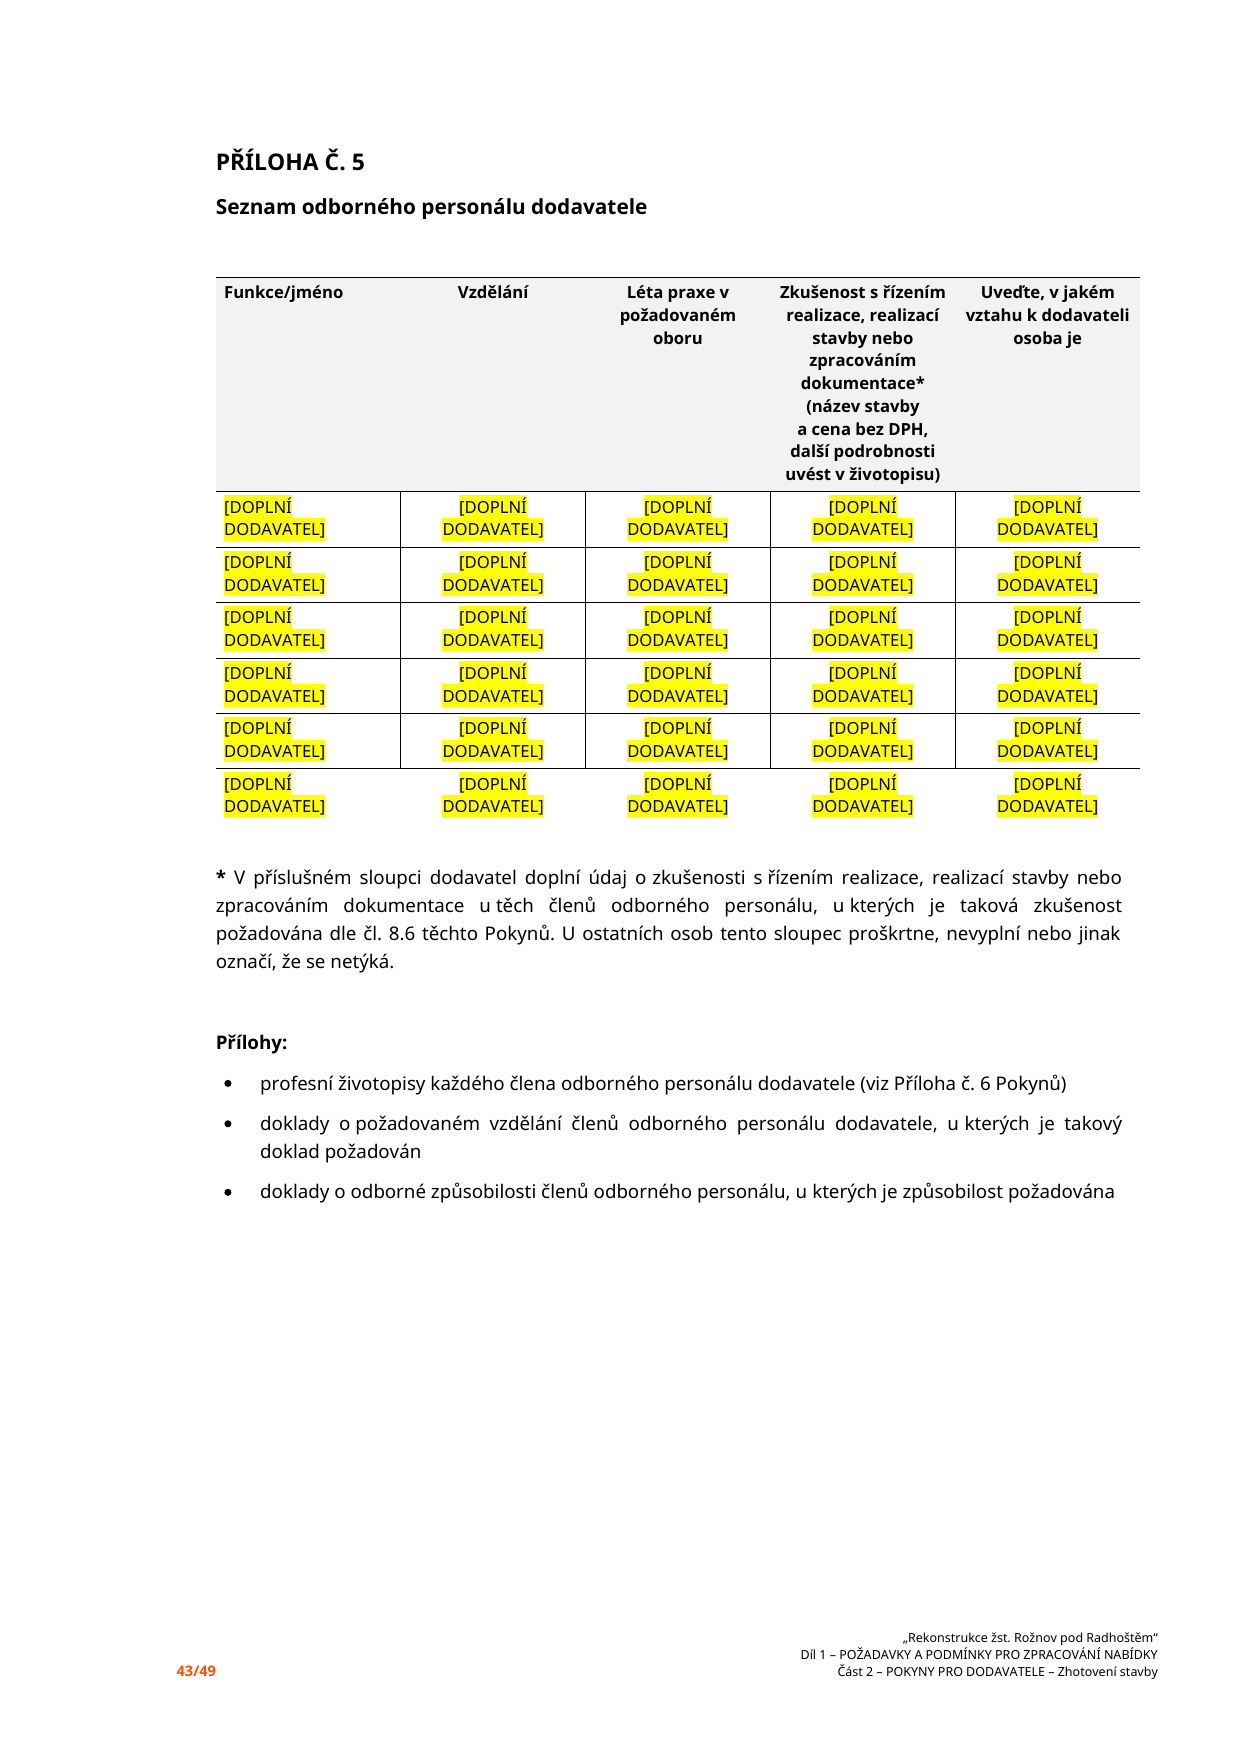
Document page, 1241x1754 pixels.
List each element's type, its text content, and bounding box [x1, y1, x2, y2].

table_cell [DOPLNÍ DODAVATEL] [586, 548, 770, 602]
table_header Vzdělání [400, 278, 585, 491]
table_cell [DOPLNÍ DODAVATEL] [216, 603, 400, 657]
text * V příslušném sloupci dodavatel doplní údaj o zkušenosti s řízením realizace, realizací stavby nebo zpracováním dokumentace u těch členů odborného personálu, u kterých je taková zkušenost požadována dle čl. 8.6 těchto Pokynů. U ostatních osob tento sloupec proškrtne, nevyplní nebo jinak označí, že se netýká. [216, 864, 1122, 974]
table_cell [DOPLNÍ DODAVATEL] [771, 603, 955, 657]
table_cell [DOPLNÍ DODAVATEL] [216, 769, 400, 824]
table_cell [DOPLNÍ DODAVATEL] [956, 492, 1140, 547]
table_header Léta praxe v požadovaném oboru [585, 278, 770, 491]
table_cell [DOPLNÍ DODAVATEL] [216, 492, 400, 547]
table_cell [DOPLNÍ DODAVATEL] [586, 714, 770, 768]
text Seznam odborného personálu dodavatele [216, 192, 1122, 221]
table_cell [DOPLNÍ DODAVATEL] [956, 659, 1140, 713]
table_cell [DOPLNÍ DODAVATEL] [586, 603, 770, 657]
table_cell [DOPLNÍ DODAVATEL] [770, 769, 955, 824]
table_cell [DOPLNÍ DODAVATEL] [585, 769, 770, 824]
table_cell [DOPLNÍ DODAVATEL] [216, 659, 400, 713]
table_cell [DOPLNÍ DODAVATEL] [586, 492, 770, 547]
table_cell [DOPLNÍ DODAVATEL] [401, 659, 585, 713]
table_cell [DOPLNÍ DODAVATEL] [401, 492, 585, 547]
table_cell [DOPLNÍ DODAVATEL] [401, 548, 585, 602]
table_cell [DOPLNÍ DODAVATEL] [401, 603, 585, 657]
text Přílohy: [216, 1029, 1122, 1055]
table_header Uveďte, v jakém vztahu k dodavateli osoba je [955, 278, 1140, 491]
table_cell [DOPLNÍ DODAVATEL] [216, 548, 400, 602]
text Příloha č. 5 [216, 146, 1122, 177]
table_cell [DOPLNÍ DODAVATEL] [955, 769, 1140, 824]
table_cell [DOPLNÍ DODAVATEL] [956, 714, 1140, 768]
table_cell [DOPLNÍ DODAVATEL] [400, 769, 585, 824]
text profesní životopisy každého člena odborného personálu dodavatele (viz Příloha č. 6 Pokynů) [224, 1070, 1122, 1095]
text doklady o požadovaném vzdělání členů odborného personálu dodavatele, u kterých je takový doklad požadován [224, 1110, 1122, 1164]
text doklady o odborné způsobilosti členů odborného personálu, u kterých je způsobilost požadována [224, 1179, 1122, 1204]
table_cell [DOPLNÍ DODAVATEL] [401, 714, 585, 768]
table_cell [DOPLNÍ DODAVATEL] [216, 714, 400, 768]
table_cell [DOPLNÍ DODAVATEL] [586, 659, 770, 713]
table_cell [DOPLNÍ DODAVATEL] [956, 548, 1140, 602]
table_cell [DOPLNÍ DODAVATEL] [771, 492, 955, 547]
table_cell [DOPLNÍ DODAVATEL] [771, 659, 955, 713]
table_header Funkce/jméno [216, 278, 400, 491]
table_cell [DOPLNÍ DODAVATEL] [771, 548, 955, 602]
table_cell [DOPLNÍ DODAVATEL] [771, 714, 955, 768]
table_header Zkušenost s řízením realizace, realizací stavby nebo zpracováním dokumentace* (název stavby a cena bez DPH, další podrobnosti uvést v životopisu) [770, 278, 955, 491]
table_cell [DOPLNÍ DODAVATEL] [956, 603, 1140, 657]
